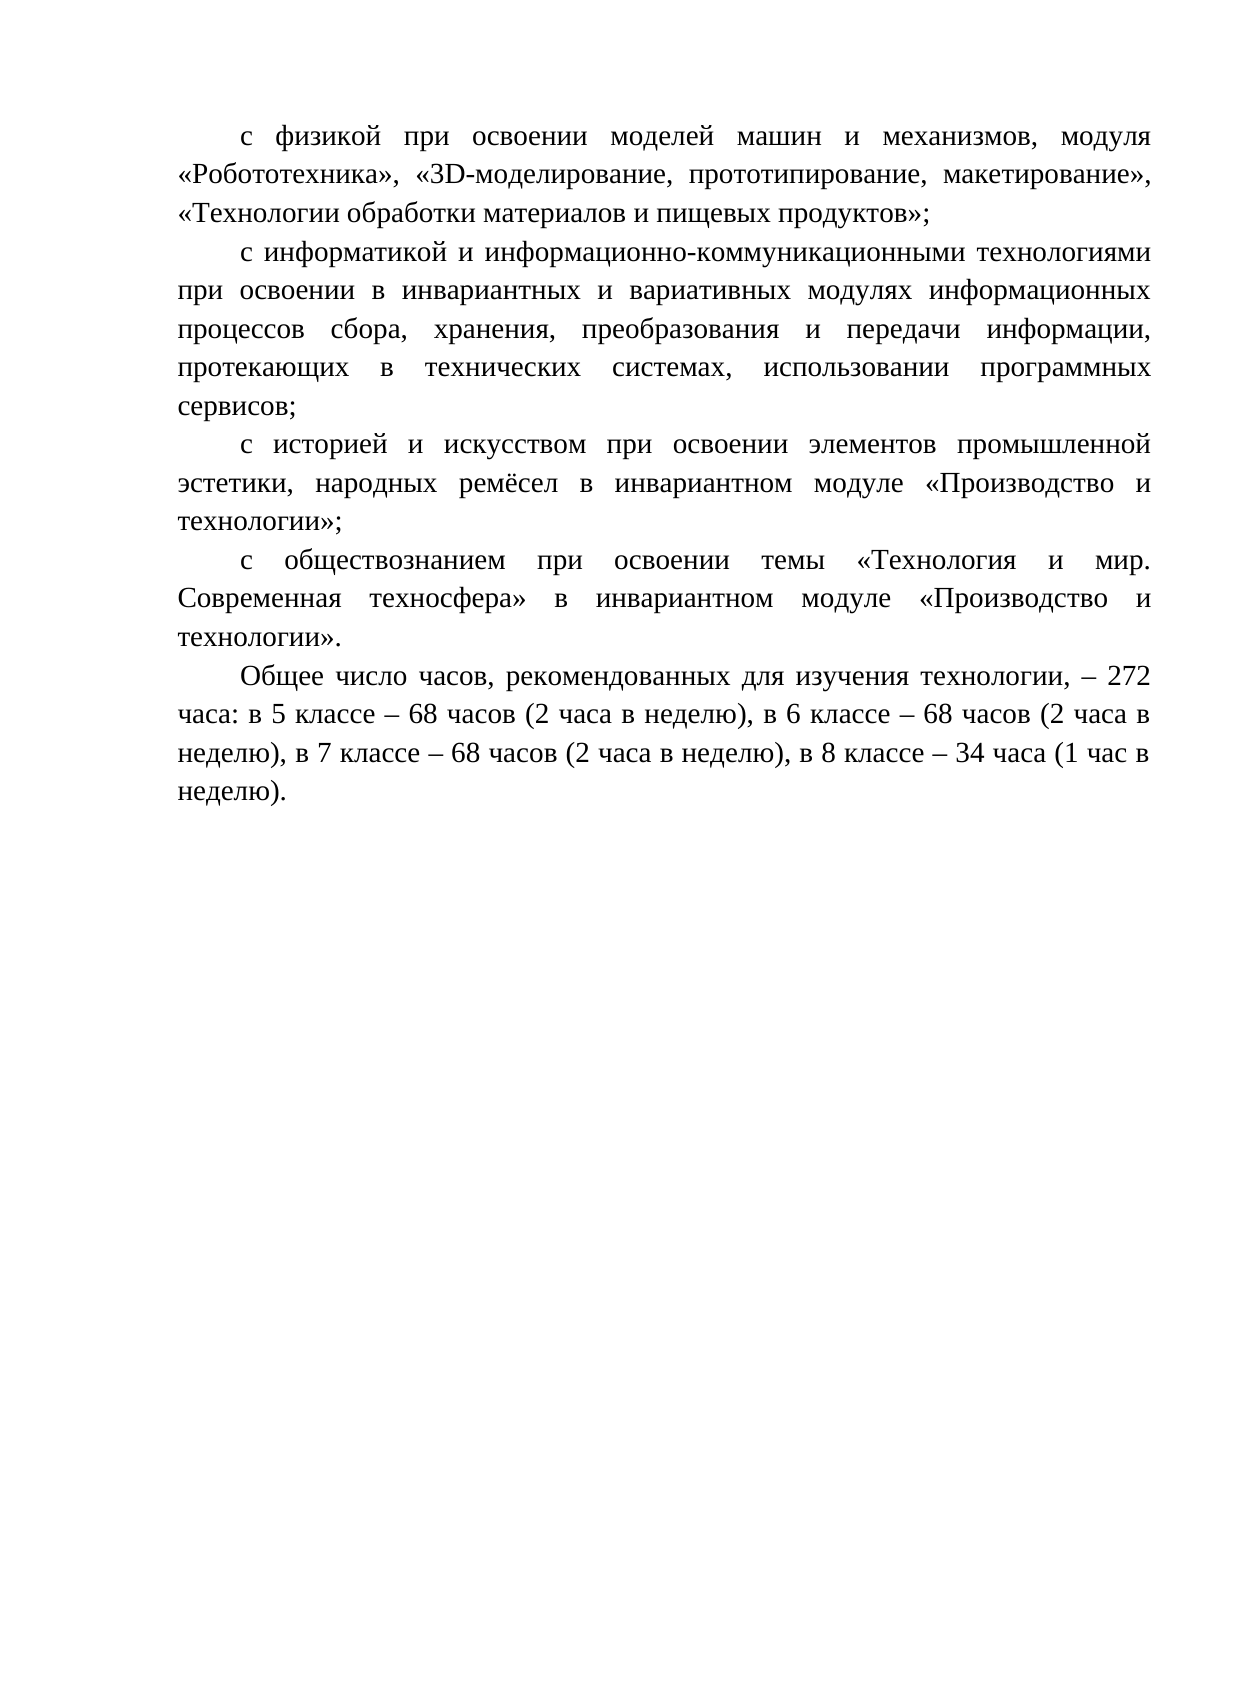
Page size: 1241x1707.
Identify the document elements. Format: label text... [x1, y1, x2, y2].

text с обществознанием при освоении темы «Технология и мир. Современная техносфера» в инвариантном модуле «Производство и технологии». [177, 542, 1152, 653]
text с историей и искусством при освоении элементов промышленной эстетики, народных ремёсел в инвариантном модуле «Производство и технологии»; [177, 426, 1152, 537]
text с физикой при освоении моделей машин и механизмов, модуля «Робототехника», «3D-моделирование, прототипирование, макетирование», «Технологии обработки материалов и пищевых продуктов»; [177, 118, 1152, 229]
text Общее число часов, рекомендованных для изучения технологии, – 272 часа: в 5 классе – 68 часов (2 часа в неделю), в 6 классе – 68 часов (2 часа в неделю), в 7 классе – 68 часов (2 часа в неделю), в 8 классе – 34 часа (1 час в неделю). [177, 658, 1152, 807]
text с информатикой и информационно-коммуникационными технологиями при освоении в инвариантных и вариативных модулях информационных процессов сбора, хранения, преобразования и передачи информации, протекающих в технических системах, использовании программных сервисов; [177, 234, 1152, 421]
